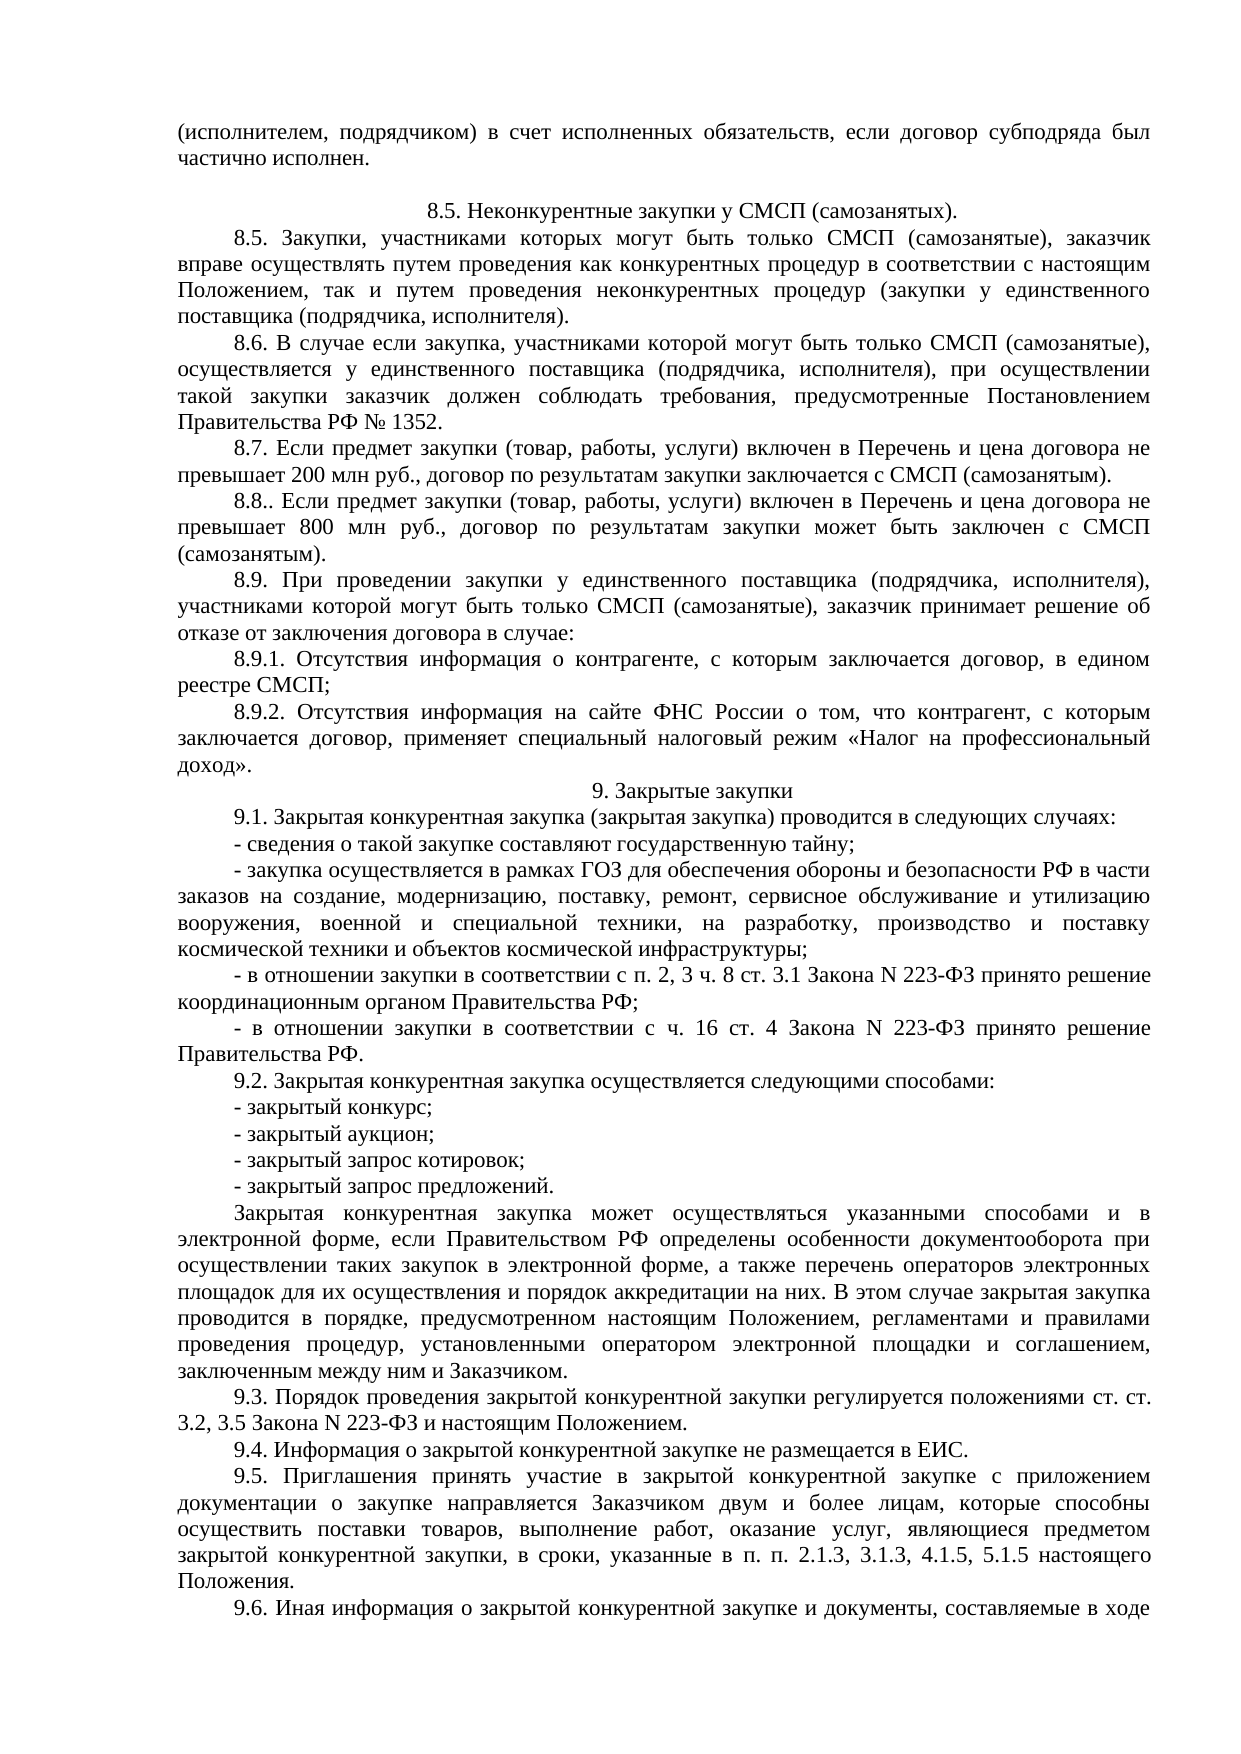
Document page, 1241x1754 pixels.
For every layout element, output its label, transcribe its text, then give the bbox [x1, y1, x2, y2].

text 8.9.1. Отсутствия информация о контрагенте, с которым заключается договор, в едином реестре СМСП; [177, 645, 1152, 698]
text 9.1. Закрытая конкурентная закупка (закрытая закупка) проводится в следующих случаях: [177, 803, 1152, 830]
text 9.5. Приглашения принять участие в закрытой конкурентной закупке с приложением документации о закупке направляется Заказчиком двум и более лицам, которые способны осуществить поставки товаров, выполнение работ, оказание услуг, являющиеся предметом закрытой конкурентной закупки, в сроки, указанные в п. п. 2.1.3, 3.1.3, 4.1.5, 5.1.5 настоящего Положения. [177, 1462, 1152, 1594]
text - в отношении закупки в соответствии с п. 2, 3 ч. 8 ст. 3.1 Закона N 223-ФЗ принято решение координационным органом Правительства РФ; [177, 961, 1152, 1014]
text 9.3. Порядок проведения закрытой конкурентной закупки регулируется положениями ст. ст. 3.2, 3.5 Закона N 223-ФЗ и настоящим Положением. [177, 1383, 1152, 1436]
text 8.8.. Если предмет закупки (товар, работы, услуги) включен в Перечень и цена договора не превышает 800 млн руб., договор по результатам закупки может быть заключен с СМСП (самозанятым). [177, 487, 1152, 566]
text - в отношении закупки в соответствии с ч. 16 ст. 4 Закона N 223-ФЗ принято решение Правительства РФ. [177, 1014, 1152, 1067]
text - сведения о такой закупке составляют государственную тайну; [177, 830, 1152, 856]
text - закрытый аукцион; [177, 1119, 1152, 1146]
text 9. Закрытые закупки [177, 777, 1152, 803]
text 8.5. Неконкурентные закупки у СМСП (самозанятых). [177, 197, 1152, 223]
text 9.4. Информация о закрытой конкурентной закупке не размещается в ЕИС. [177, 1436, 1152, 1462]
text - закрытый запрос предложений. [177, 1172, 1152, 1199]
text - закупка осуществляется в рамках ГОЗ для обеспечения обороны и безопасности РФ в части заказов на создание, модернизацию, поставку, ремонт, сервисное обслуживание и утилизацию вооружения, военной и специальной техники, на разработку, производство и поставку космической техники и объектов космической инфраструктуры; [177, 856, 1152, 961]
text - закрытый конкурс; [177, 1093, 1152, 1119]
text 8.7. Если предмет закупки (товар, работы, услуги) включен в Перечень и цена договора не превышает 200 млн руб., договор по результатам закупки заключается с СМСП (самозанятым). [177, 434, 1152, 487]
text 8.9. При проведении закупки у единственного поставщика (подрядчика, исполнителя), участниками которой могут быть только СМСП (самозанятые), заказчик принимает решение об отказе от заключения договора в случае: [177, 566, 1152, 645]
text Закрытая конкурентная закупка может осуществляться указанными способами и в электронной форме, если Правительством РФ определены особенности документооборота при осуществлении таких закупок в электронной форме, а также перечень операторов электронных площадок для их осуществления и порядок аккредитации на них. В этом случае закрытая закупка проводится в порядке, предусмотренном настоящим Положением, регламентами и правилами проведения процедур, установленными оператором электронной площадки и соглашением, заключенным между ним и Заказчиком. [177, 1199, 1152, 1383]
text 9.2. Закрытая конкурентная закупка осуществляется следующими способами: [177, 1067, 1152, 1093]
text 8.9.2. Отсутствия информация на сайте ФНС России о том, что контрагент, с которым заключается договор, применяет специальный налоговый режим «Налог на профессиональный доход». [177, 698, 1152, 777]
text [177, 118, 1152, 171]
text 8.6. В случае если закупка, участниками которой могут быть только СМСП (самозанятые), осуществляется у единственного поставщика (подрядчика, исполнителя), при осуществлении такой закупки заказчик должен соблюдать требования, предусмотренные Постановлением Правительства РФ № 1352. [177, 329, 1152, 434]
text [177, 1594, 1152, 1620]
text 8.5. Закупки, участниками которых могут быть только СМСП (самозанятые), заказчик вправе осуществлять путем проведения как конкурентных процедур в соответствии с настоящим Положением, так и путем проведения неконкурентных процедур (закупки у единственного поставщика (подрядчика, исполнителя). [177, 223, 1152, 329]
text - закрытый запрос котировок; [177, 1146, 1152, 1172]
